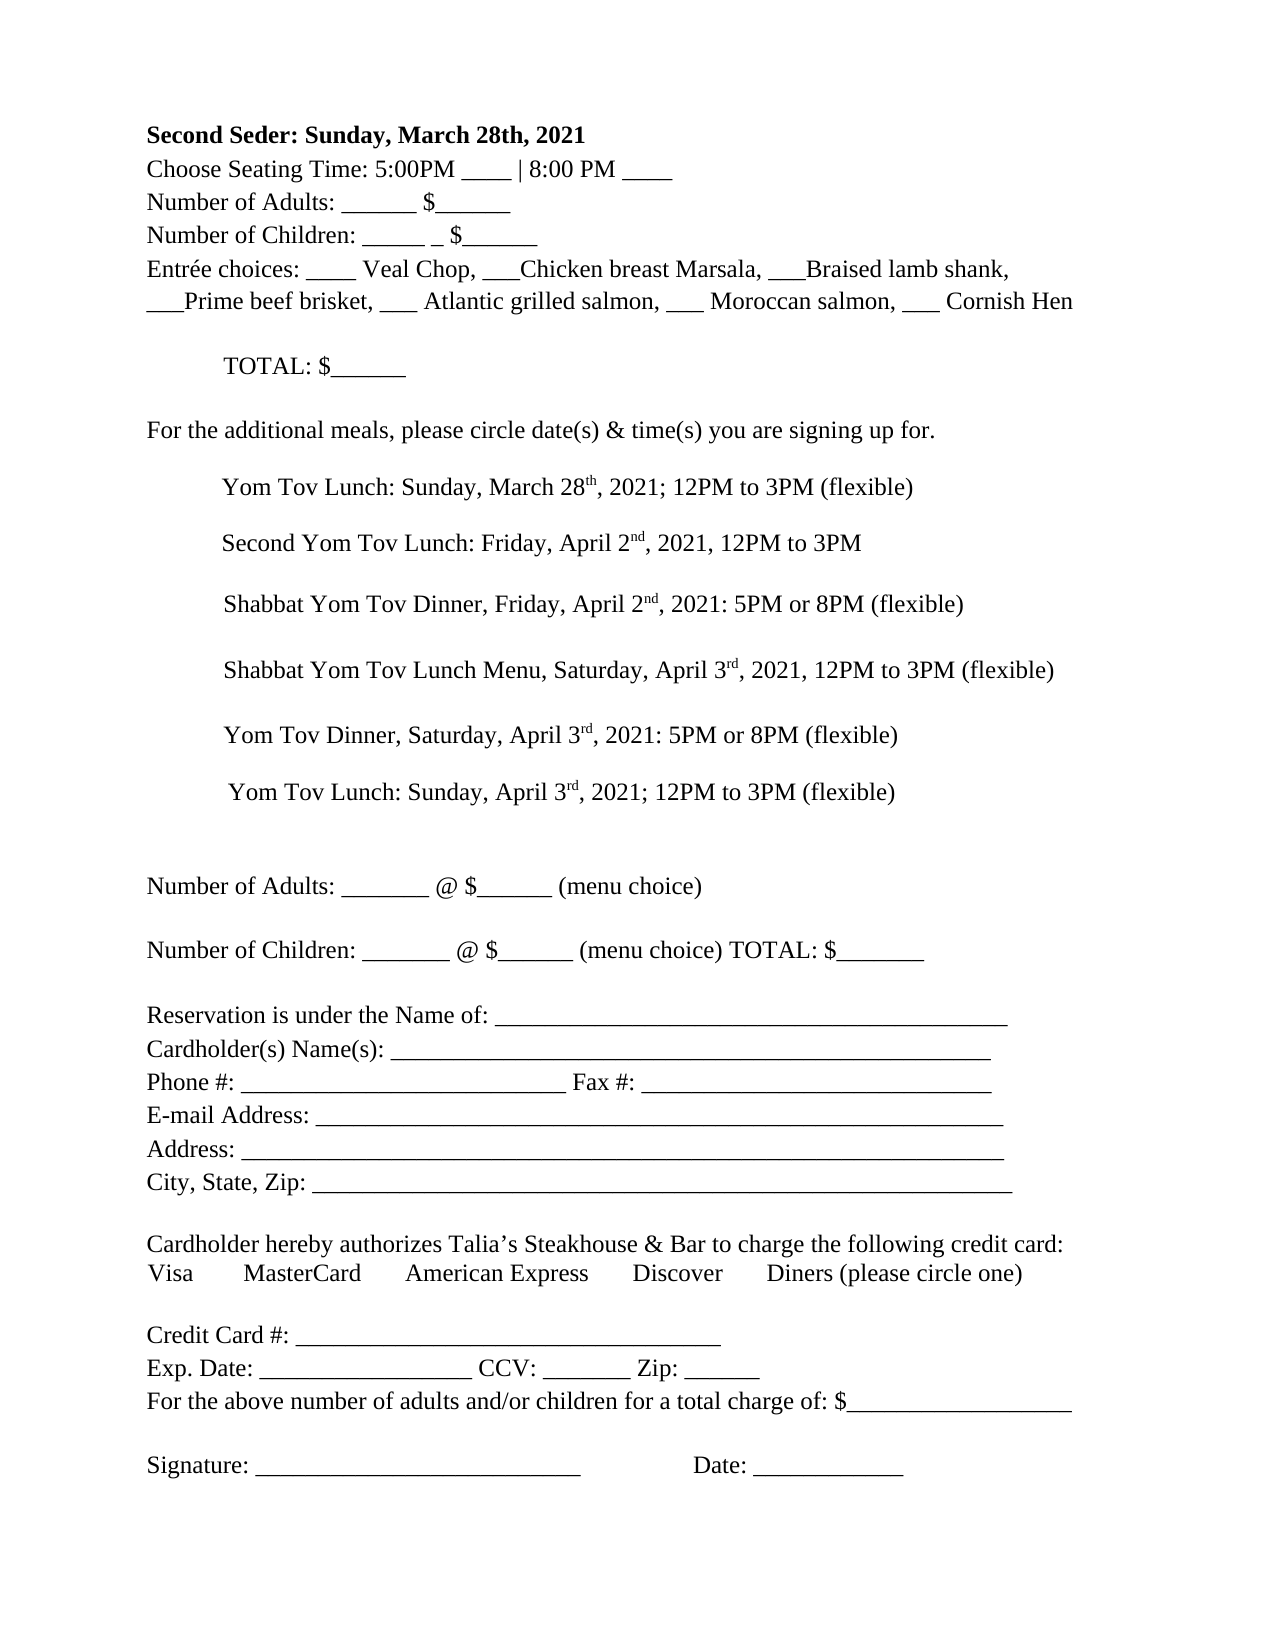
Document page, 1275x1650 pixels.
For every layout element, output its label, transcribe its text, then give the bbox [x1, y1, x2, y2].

text For the additional meals, please circle date(s) & time(s) you are signing up for. [146, 415, 1111, 444]
text Number of Adults: ______ $______ [146, 187, 1111, 216]
text Reservation is under the Name of: _________________________________________ [146, 1000, 1111, 1029]
text Shabbat Yom Tov Dinner, Friday, April 2nd, 2021: 5PM or 8PM (flexible) [223, 589, 1111, 618]
text Yom Tov Dinner, Saturday, April 3rd, 2021: 5PM or 8PM (flexible) [223, 720, 1111, 749]
text Number of Children: _______ @ $______ (menu choice) TOTAL: $_______ [146, 936, 1111, 964]
text Second Yom Tov Lunch: Friday, April 2nd, 2021, 12PM to 3PM [221, 531, 1005, 556]
text Phone #: __________________________ Fax #: ____________________________ [146, 1067, 1111, 1096]
text Number of Adults: _______ @ $______ (menu choice) [146, 871, 1111, 899]
text Signature: __________________________ Date: ____________ [146, 1451, 1111, 1479]
text Address: _____________________________________________________________ [146, 1134, 1111, 1162]
text City, State, Zip: ________________________________________________________ [146, 1167, 1111, 1196]
text E-mail Address: _______________________________________________________ [146, 1100, 1111, 1129]
text ___Prime beef brisket, ___ Atlantic grilled salmon, ___ Moroccan salmon, ___ Cornish Hen [146, 286, 1111, 315]
text TOTAL: $______ [223, 351, 1111, 380]
text Credit Card #: __________________________________ [146, 1320, 1111, 1349]
text Choose Seating Time: 5:00PM ____ | 8:00 PM ____ [146, 154, 1111, 182]
text Cardholder hereby authorizes Talia’s Steakhouse & Bar to charge the following credit card: Visa MasterCard American Express Discover Diners (please circle one) [146, 1232, 1111, 1288]
text Entrée choices: ____ Veal Chop, ___Chicken breast Marsala, ___Braised lamb shank, [146, 254, 1111, 282]
text Shabbat Yom Tov Lunch Menu, Saturday, April 3rd, 2021, 12PM to 3PM (flexible) [223, 655, 1111, 684]
text Number of Children: _____ _ $______ [146, 220, 1111, 249]
text Second Seder: Sunday, March 28th, 2021 [146, 120, 1111, 149]
text Cardholder(s) Name(s): ________________________________________________ [146, 1034, 1111, 1062]
text Yom Tov Lunch: Sunday, March 28th, 2021; 12PM to 3PM (flexible) [146, 475, 1005, 501]
text Yom Tov Lunch: Sunday, April 3rd, 2021; 12PM to 3PM (flexible) [146, 779, 1005, 805]
text Exp. Date: _________________ CCV: _______ Zip: ______ [146, 1353, 1111, 1382]
text For the above number of adults and/or children for a total charge of: $__________________ [146, 1386, 1111, 1414]
